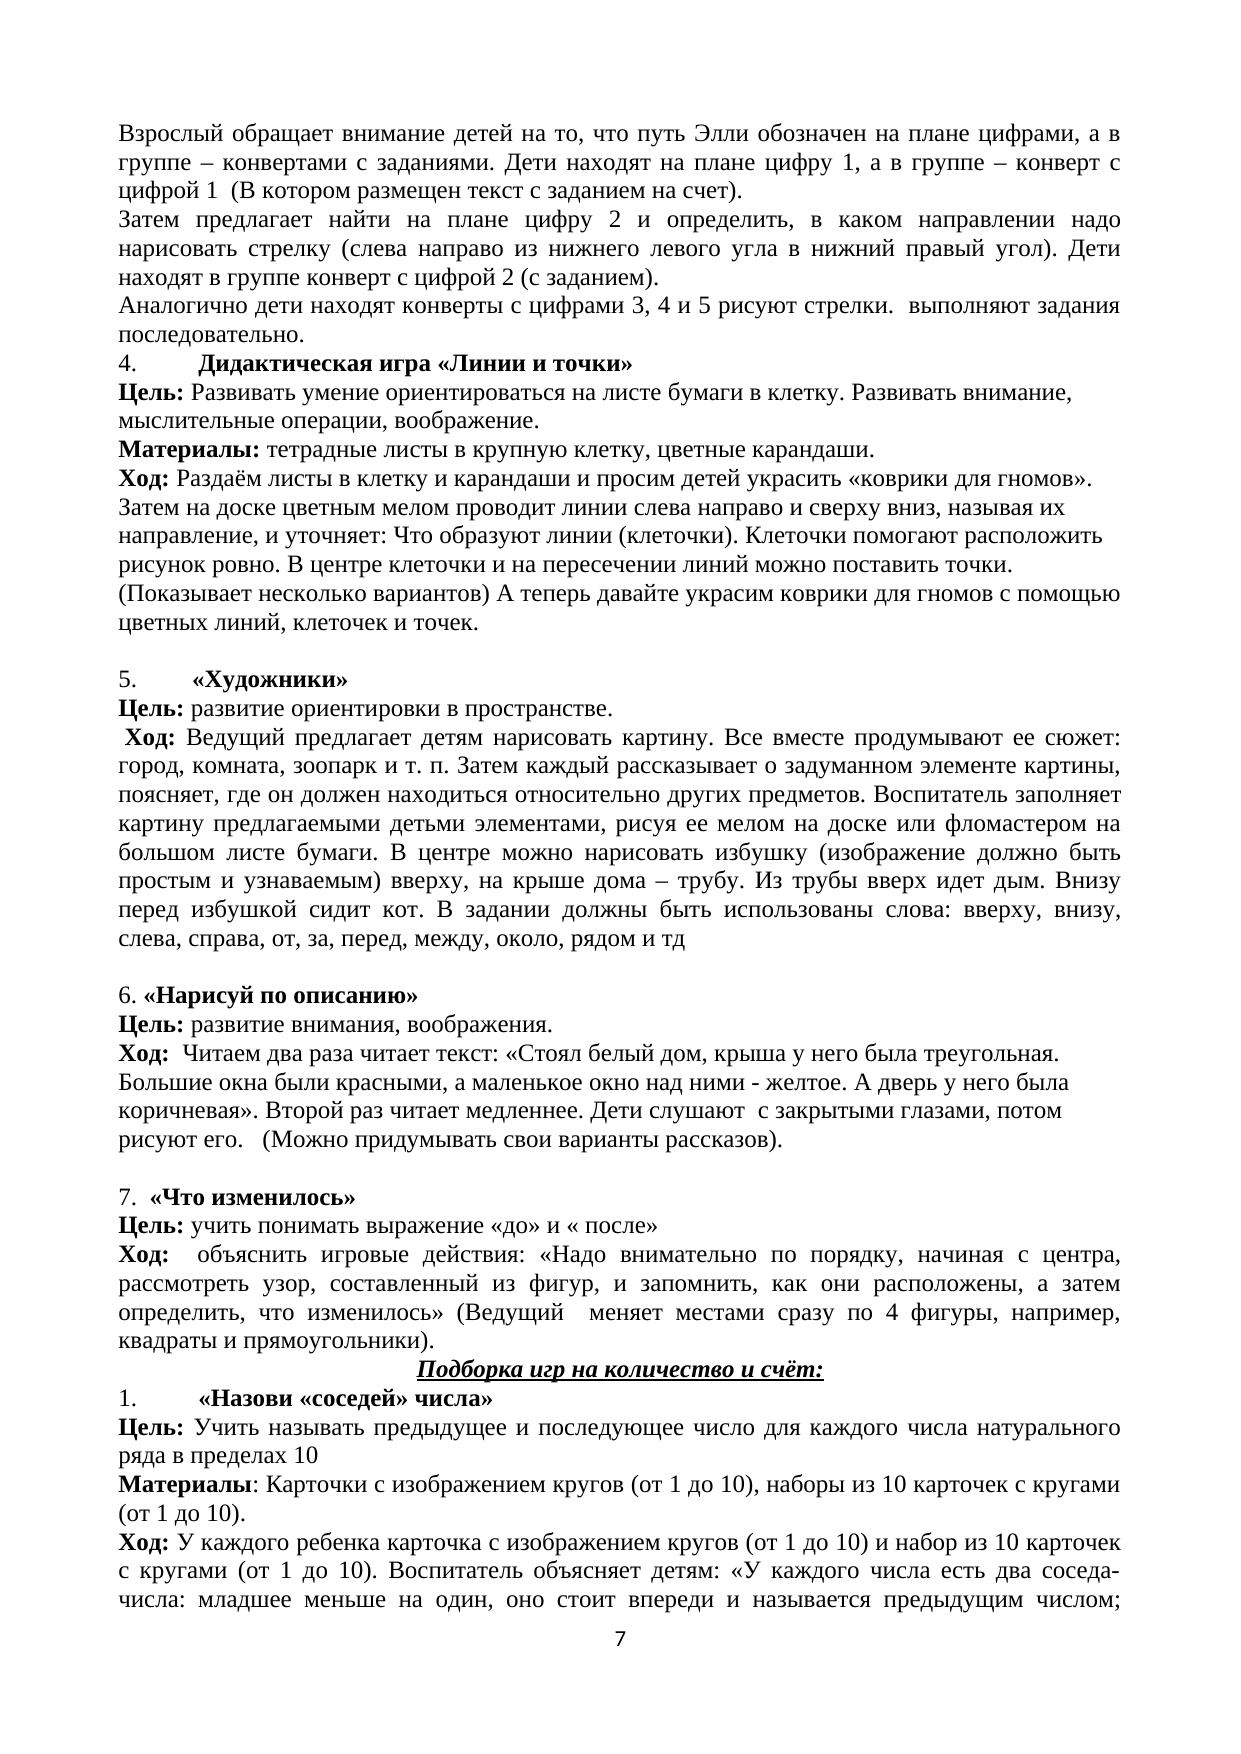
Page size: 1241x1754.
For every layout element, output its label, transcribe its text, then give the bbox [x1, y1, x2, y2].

text Цель: развитие внимания, воображения. [118, 1009, 1122, 1038]
text Материалы: тетрадные листы в крупную клетку, цветные карандаши. [118, 434, 1122, 463]
text Затем предлагает найти на плане цифру 2 и определить, в каком направлении надо нарисовать стрелку (слева направо из нижнего левого угла в нижний правый угол). Дети находят в группе конверт с цифрой 2 (с заданием). [118, 204, 1122, 291]
text Взрослый обращает внимание детей на то, что путь Элли обозначен на плане цифрами, а в группе – конвертами с заданиями. Дети находят на плане цифру 1, а в группе – конверт с цифрой 1 (В котором размещен текст с заданием на счет). [118, 118, 1122, 204]
text Цель: развитие ориентировки в пространстве. [118, 693, 1122, 722]
text 7. «Что изменилось» [118, 1182, 1122, 1211]
text Аналогично дети находят конверты с цифрами 3, 4 и 5 рисуют стрелки. выполняют задания последовательно. [118, 291, 1122, 348]
text Подборка игр на количество и счёт: [118, 1354, 1122, 1383]
list Дидактическая игра «Линии и точки» [118, 348, 1122, 377]
text Ход: Раздаём листы в клетку и карандаши и просим детей украсить «коврики для гномов». Затем на доске цветным мелом проводит линии слева направо и сверху вниз, называя их направление, и уточняет: Что образуют линии (клеточки). Клеточки помогают расположить рисунок ровно. В центре клеточки и на пересечении линий можно поставить точки. (Показывает несколько вариантов) А теперь давайте украсим коврики для гномов с помощью цветных линий, клеточек и точек. [118, 463, 1122, 636]
text Ход: объяснить игровые действия: «Надо внимательно по порядку, начиная с центра, рассмотреть узор, составленный из фигур, и запомнить, как они расположены, а затем определить, что изменилось» (Ведущий меняет местами сразу по 4 фигуры, например, квадраты и прямоугольники). [118, 1239, 1122, 1354]
text Цель: Учить называть предыдущее и последующее число для каждого числа натурального ряда в пределах 10 [118, 1412, 1122, 1469]
text Ход: Ведущий предлагает детям нарисовать картину. Все вместе продумывают ее сюжет: город, комната, зоопарк и т. п. Затем каждый рассказывает о задуманном элементе картины, поясняет, где он должен находиться относительно других предметов. Воспитатель заполняет картину предлагаемыми детьми элементами, рисуя ее мелом на доске или фломастером на большом листе бумаги. В центре можно нарисовать избушку (изображение должно быть простым и узнаваемым) вверху, на крыше дома – трубу. Из трубы вверх идет дым. Внизу перед избушкой сидит кот. В задании должны быть использованы слова: вверху, внизу, слева, справа, от, за, перед, между, около, рядом и тд [118, 722, 1122, 952]
text 6. «Нарисуй по описанию» [118, 981, 1122, 1009]
list «Назови «соседей» числа» [118, 1383, 1122, 1412]
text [118, 1527, 1122, 1613]
list «Художники» [118, 664, 1122, 693]
text Ход: Читаем два раза читает текст: «Стоял белый дом, крыша у него была треугольная. Большие окна были красными, а маленькое окно над ними - желтое. А дверь у него была коричневая». Второй раз читает медленнее. Дети слушают с закрытыми глазами, потом рисуют его. (Можно придумывать свои варианты рассказов). [118, 1038, 1122, 1153]
text Цель: Развивать умение ориентироваться на листе бумаги в клетку. Развивать внимание, мыслительные операции, воображение. [118, 377, 1122, 434]
text Цель: учить понимать выражение «до» и « после» [118, 1211, 1122, 1239]
text Материалы: Карточки с изображением кругов (от 1 до 10), наборы из 10 карточек с кругами (от 1 до 10). [118, 1469, 1122, 1527]
